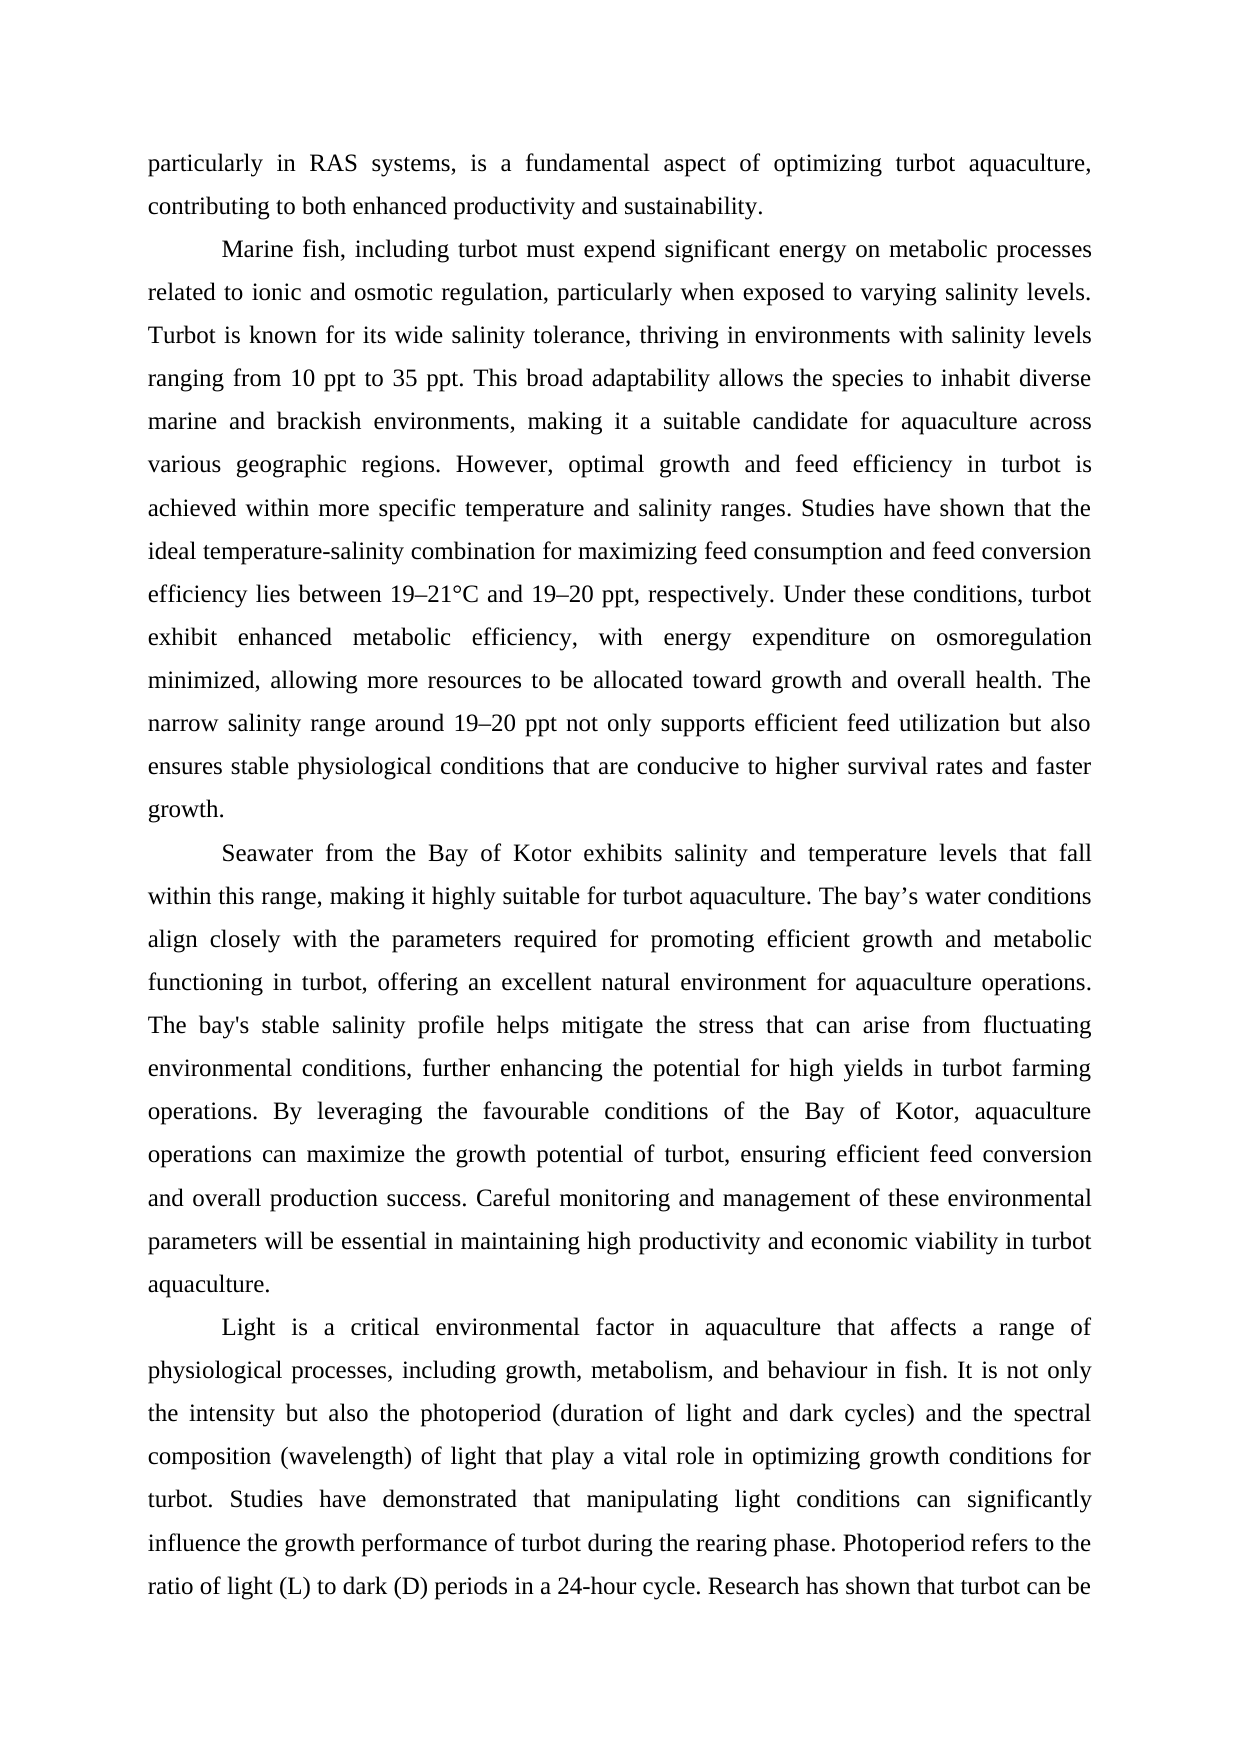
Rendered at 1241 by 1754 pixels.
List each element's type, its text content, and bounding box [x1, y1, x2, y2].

text Seawater from the Bay of Kotor exhibits salinity and temperature levels that fall within this range, making it highly suitable for turbot aquaculture. The bay’s water conditions align closely with the parameters required for promoting efficient growth and metabolic functioning in turbot, offering an excellent natural environment for aquaculture operations. The bay's stable salinity profile helps mitigate the stress that can arise from fluctuating environmental conditions, further enhancing the potential for high yields in turbot farming operations. By leveraging the favourable conditions of the Bay of Kotor, aquaculture operations can maximize the growth potential of turbot, ensuring efficient feed conversion and overall production success. Careful monitoring and management of these environmental parameters will be essential in maintaining high productivity and economic viability in turbot aquaculture. [148, 838, 1093, 1298]
text Marine fish, including turbot must expend significant energy on metabolic processes related to ionic and osmotic regulation, particularly when exposed to varying salinity levels. Turbot is known for its wide salinity tolerance, thriving in environments with salinity levels ranging from 10 ppt to 35 ppt. This broad adaptability allows the species to inhabit diverse marine and brackish environments, making it a suitable candidate for aquaculture across various geographic regions. However, optimal growth and feed efficiency in turbot is achieved within more specific temperature and salinity ranges. Studies have shown that the ideal temperature-salinity combination for maximizing feed consumption and feed conversion efficiency lies between 19–21°C and 19–20 ppt, respectively. Under these conditions, turbot exhibit enhanced metabolic efficiency, with energy expenditure on osmoregulation minimized, allowing more resources to be allocated toward growth and overall health. The narrow salinity range around 19–20 ppt not only supports efficient feed utilization but also ensures stable physiological conditions that are conducive to higher survival rates and faster growth. [148, 234, 1093, 823]
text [148, 1312, 1093, 1599]
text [148, 148, 1093, 219]
